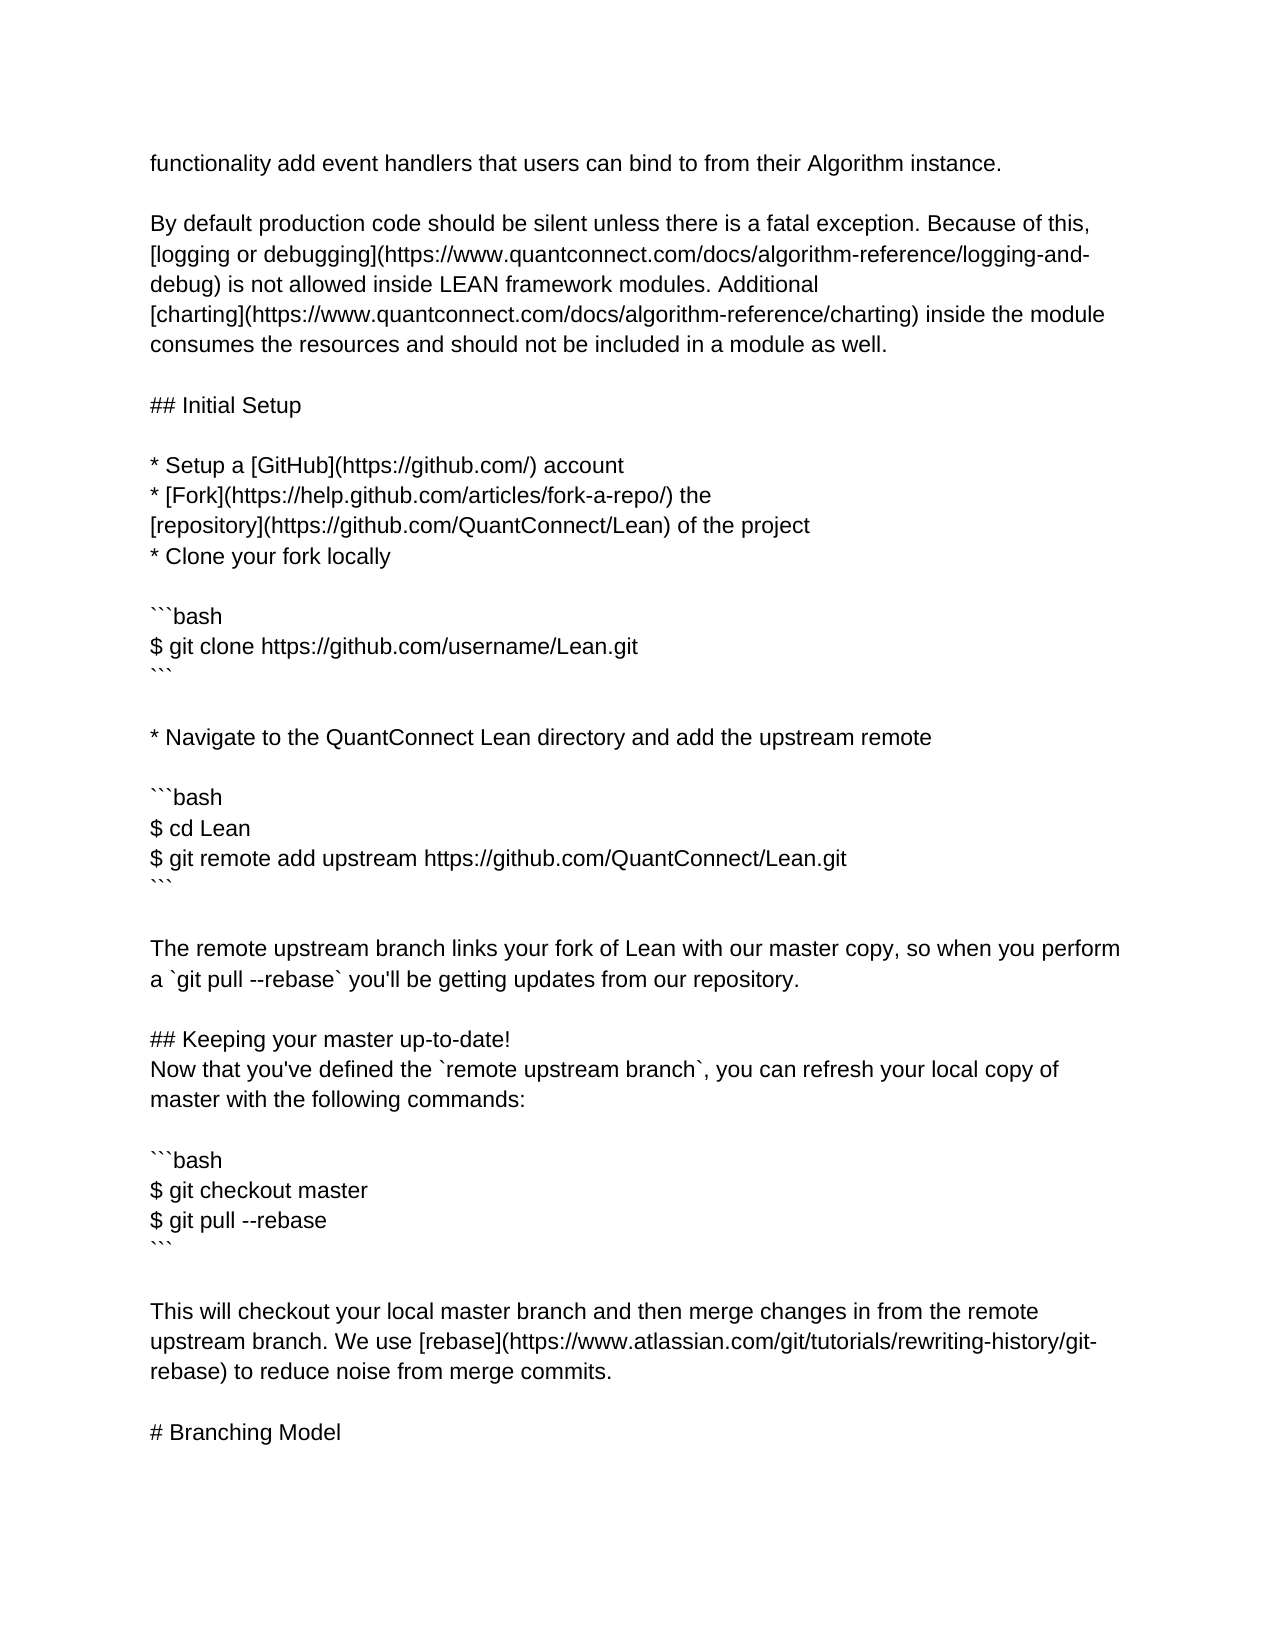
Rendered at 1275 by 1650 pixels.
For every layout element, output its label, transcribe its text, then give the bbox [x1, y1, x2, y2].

text By default production code should be silent unless there is a fatal exception. Because of this, [logging or debugging](https://www.quantconnect.com/docs/algorithm-reference/logging-and-debug) is not allowed inside LEAN framework modules. Additional [charting](https://www.quantconnect.com/docs/algorithm-reference/charting) inside the module consumes the resources and should not be included in a module as well. [150, 210, 1125, 358]
text ```bash [150, 603, 1125, 629]
text * [Fork](https://help.github.com/articles/fork-a-repo/) the [repository](https://github.com/QuantConnect/Lean) of the project [150, 482, 1125, 539]
text * Navigate to the QuantConnect Lean directory and add the upstream remote [150, 724, 1125, 750]
text ```bash [150, 784, 1125, 811]
text * Clone your fork locally [150, 543, 1125, 569]
text ## Keeping your master up-to-date! [150, 1026, 1125, 1052]
text ## Initial Setup [150, 392, 1125, 418]
text Now that you've defined the `remote upstream branch`, you can refresh your local copy of master with the following commands: [150, 1056, 1125, 1113]
text # Branching Model [150, 1419, 1125, 1445]
text $ cd Lean [150, 814, 1125, 841]
text $ git checkout master [150, 1177, 1125, 1203]
text * Setup a [GitHub](https://github.com/) account [150, 452, 1125, 478]
text This will checkout your local master branch and then merge changes in from the remote upstream branch. We use [rebase](https://www.atlassian.com/git/tutorials/rewriting-history/git-rebase) to reduce noise from merge commits. [150, 1298, 1125, 1385]
text ``` [150, 875, 1125, 901]
text $ git clone https://github.com/username/Lean.git [150, 633, 1125, 660]
text $ git pull --rebase [150, 1207, 1125, 1234]
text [150, 150, 1125, 176]
text The remote upstream branch links your fork of Lean with our master copy, so when you perform a `git pull --rebase` you'll be getting updates from our repository. [150, 935, 1125, 992]
text ``` [150, 663, 1125, 690]
text ```bash [150, 1147, 1125, 1173]
text ``` [150, 1237, 1125, 1264]
text $ git remote add upstream https://github.com/QuantConnect/Lean.git [150, 845, 1125, 871]
